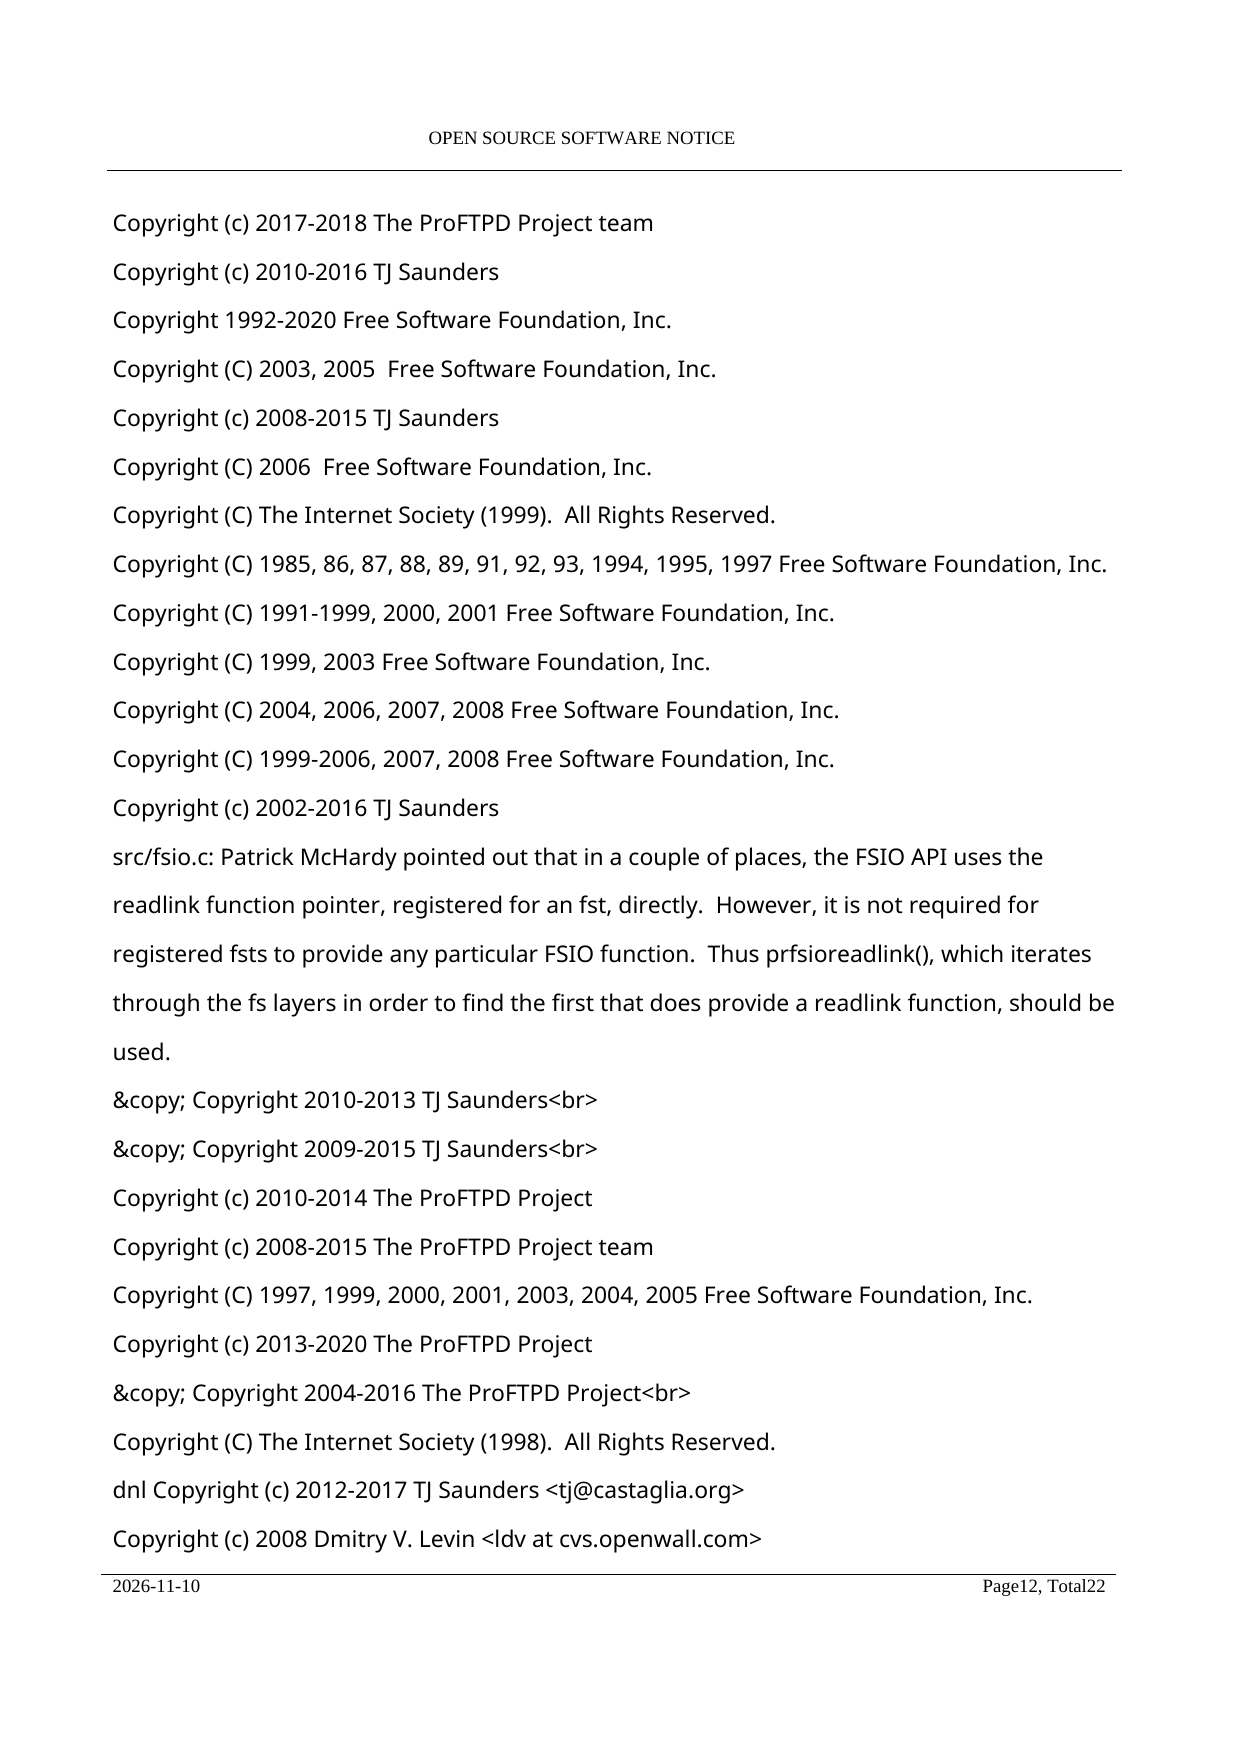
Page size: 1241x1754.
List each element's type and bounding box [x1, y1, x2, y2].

text [112, 206, 1128, 1555]
